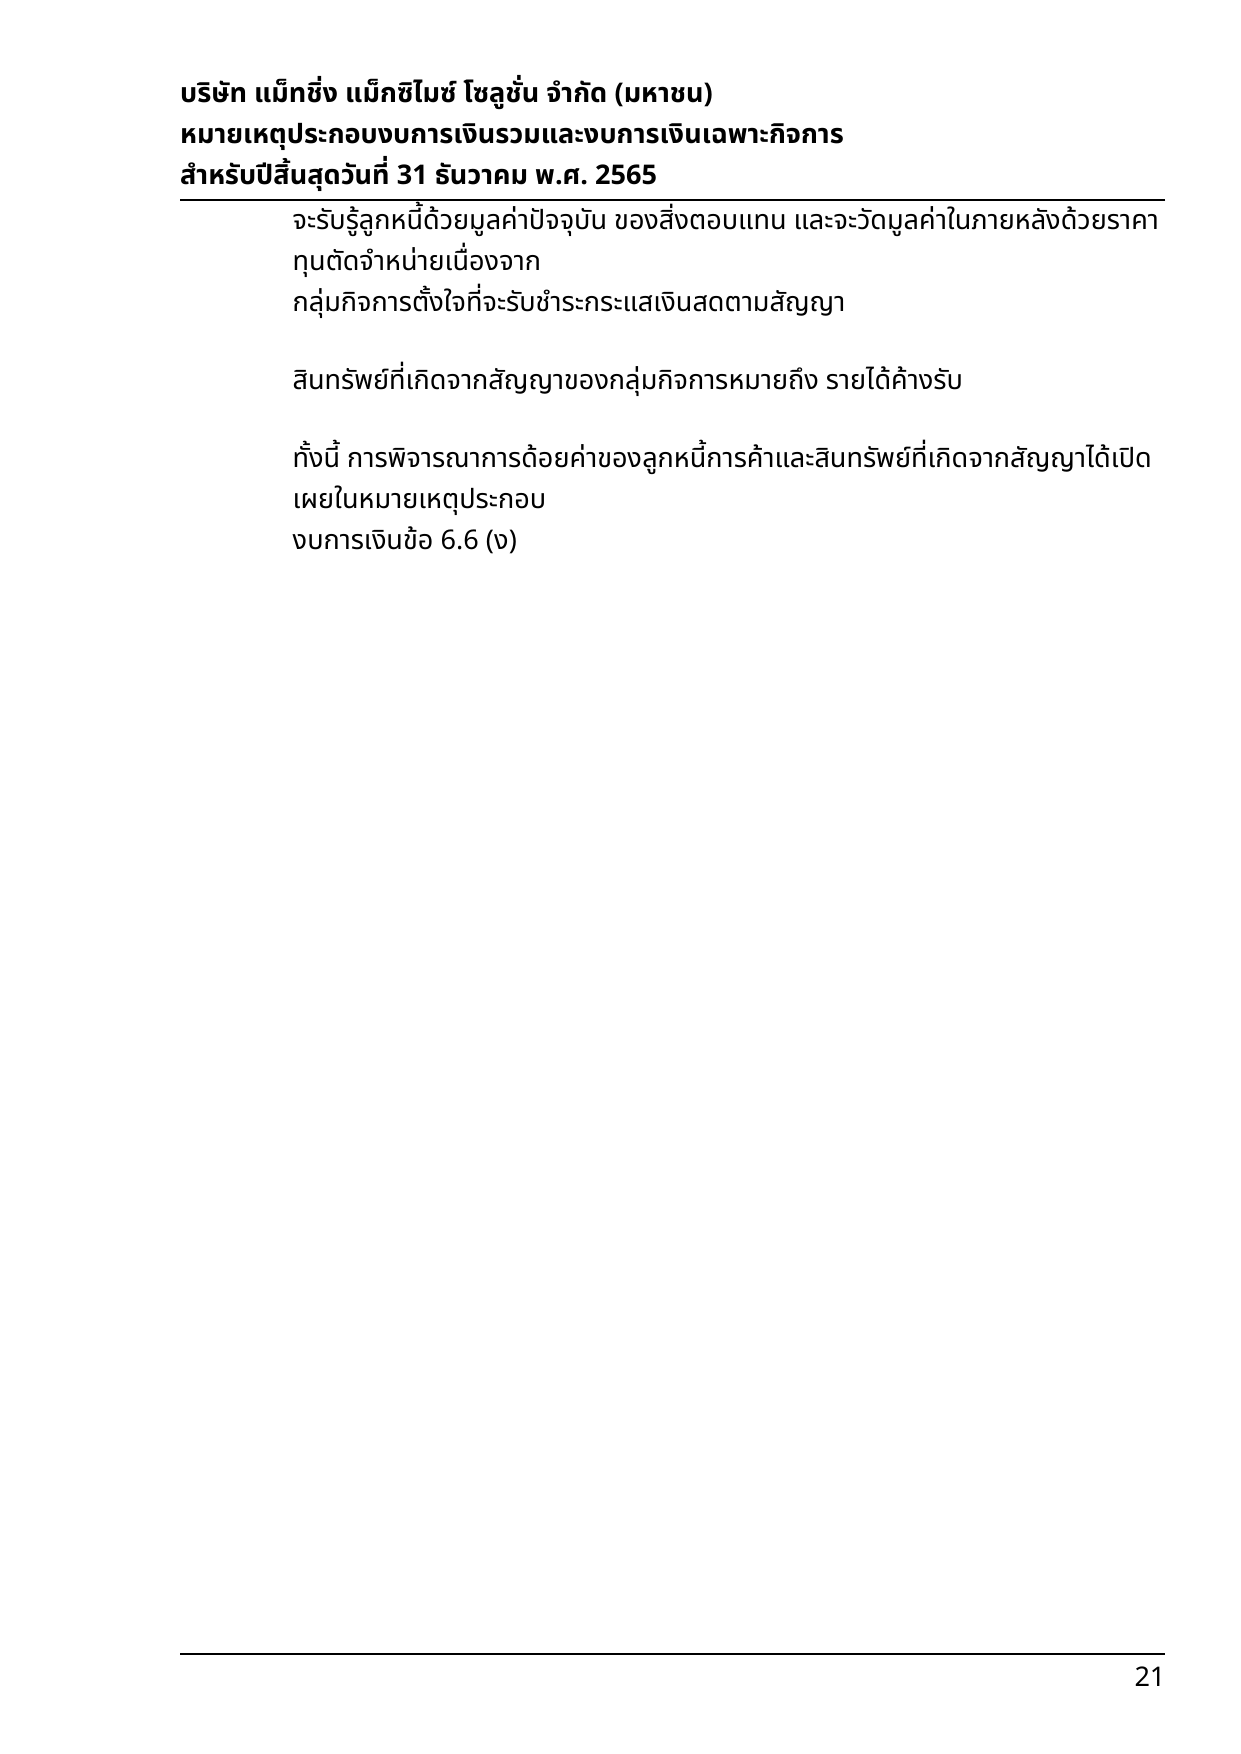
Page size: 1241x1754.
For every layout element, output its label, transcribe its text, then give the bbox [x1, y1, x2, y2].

text ทั้งนี้ การพิจารณาการด้อยค่าของลูกหนี้การค้าและสินทรัพย์ที่เกิดจากสัญญาได้เปิดเผยในหมายเหตุประกอบ งบการเงินข้อ 6.6 (ง) [292, 438, 1165, 561]
text สินทรัพย์ที่เกิดจากสัญญาของกลุ่มกิจการหมายถึง รายได้ค้างรับ [292, 361, 1165, 402]
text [292, 201, 1165, 324]
